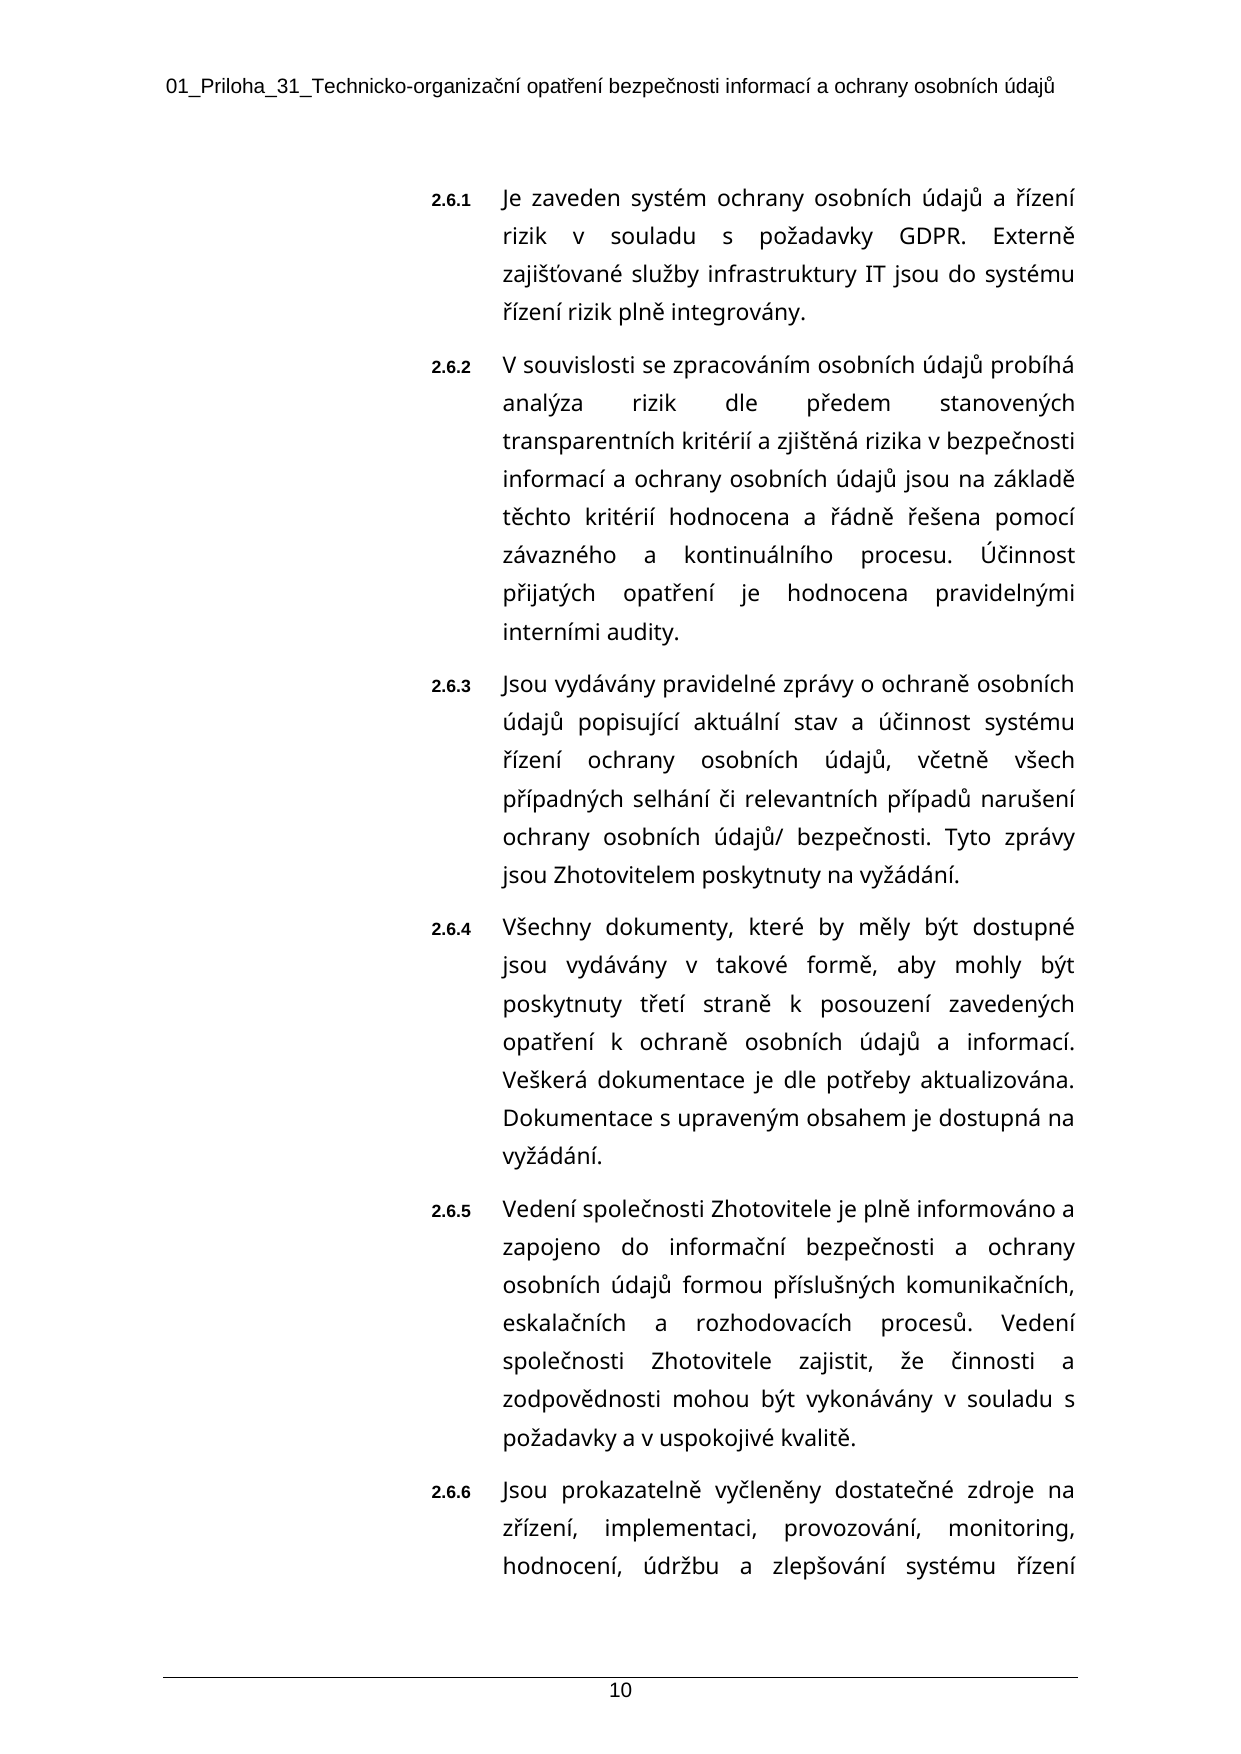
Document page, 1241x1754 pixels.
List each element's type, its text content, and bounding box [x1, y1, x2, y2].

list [431, 1474, 1076, 1582]
list Jsou vydávány pravidelné zprávy o ochraně osobních údajů popisující aktuální stav a účinnost systému řízení ochrany osobních údajů, včetně všech případných selhání či relevantních případů narušení ochrany osobních údajů/ bezpečnosti. Tyto zprávy jsou Zhotovitelem poskytnuty na vyžádání. [431, 668, 1076, 890]
list V souvislosti se zpracováním osobních údajů probíhá analýza rizik dle předem stanovených transparentních kritérií a zjištěná rizika v bezpečnosti informací a ochrany osobních údajů jsou na základě těchto kritérií hodnocena a řádně řešena pomocí závazného a kontinuálního procesu. Účinnost přijatých opatření je hodnocena pravidelnými interními audity. [431, 349, 1076, 647]
list Všechny dokumenty, které by měly být dostupné jsou vydávány v takové formě, aby mohly být poskytnuty třetí straně k posouzení zavedených opatření k ochraně osobních údajů a informací. Veškerá dokumentace je dle potřeby aktualizována. Dokumentace s upraveným obsahem je dostupná na vyžádání. [431, 911, 1076, 1171]
list Je zaveden systém ochrany osobních údajů a řízení rizik v souladu s požadavky GDPR. Externě zajišťované služby infrastruktury IT jsou do systému řízení rizik plně integrovány. [431, 182, 1076, 327]
list Vedení společnosti Zhotovitele je plně informováno a zapojeno do informační bezpečnosti a ochrany osobních údajů formou příslušných komunikačních, eskalačních a rozhodovacích procesů. Vedení společnosti Zhotovitele zajistit, že činnosti a zodpovědnosti mohou být vykonávány v souladu s požadavky a v uspokojivé kvalitě. [431, 1193, 1076, 1453]
